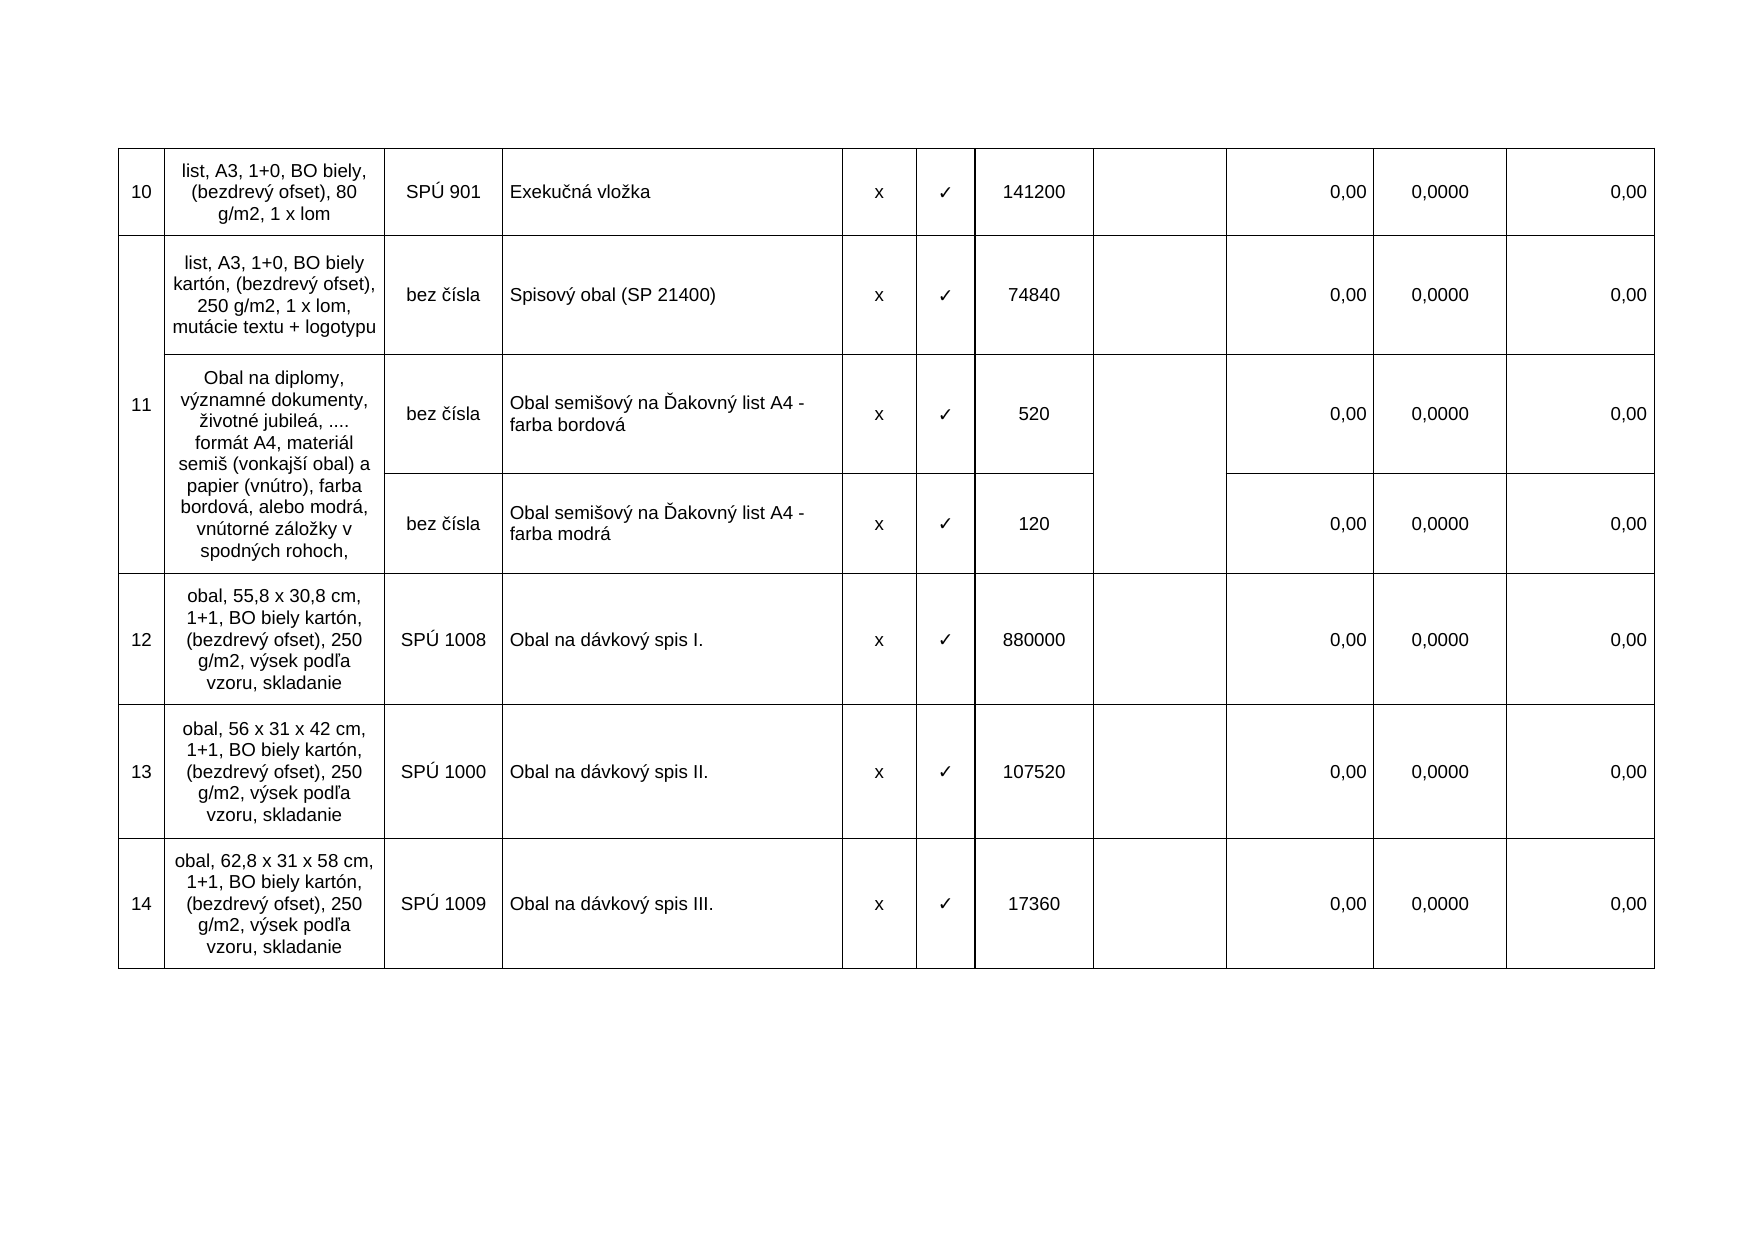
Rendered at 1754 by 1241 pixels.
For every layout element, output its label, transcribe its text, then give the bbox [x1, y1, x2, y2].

table_cell Obal na dávkový spis III. [503, 839, 842, 968]
table_cell ✓ [917, 474, 974, 573]
table_cell x [843, 355, 916, 472]
table_cell 12 [119, 574, 164, 704]
table_cell 0,00 [1227, 839, 1373, 968]
table_cell x [843, 705, 916, 837]
table_cell ✓ [917, 705, 974, 837]
table_cell bez čísla [385, 355, 502, 472]
table_cell Obal na diplomy, významné dokumenty, životné jubileá, .... formát A4, materiál semiš (vonkajší obal) a papier (vnútro), farba bordová, alebo modrá, vnútorné záložky v spodných rohoch, [165, 355, 384, 573]
table_cell 0,00 [1227, 705, 1373, 837]
table_cell Obal na dávkový spis I. [503, 574, 842, 704]
table_cell 0,0000 [1374, 149, 1506, 235]
table_cell SPÚ 1000 [385, 705, 502, 837]
table_cell 0,00 [1227, 474, 1373, 573]
table_cell Obal na dávkový spis II. [503, 705, 842, 837]
table_cell 13 [119, 705, 164, 837]
table_cell 0,00 [1507, 839, 1654, 968]
table_cell [1094, 839, 1226, 968]
table_cell obal, 62,8 x 31 x 58 cm, 1+1, BO biely kartón, (bezdrevý ofset), 250 g/m2, výsek podľa vzoru, skladanie [165, 839, 384, 968]
table_cell list, A3, 1+0, BO biely, (bezdrevý ofset), 80 g/m2, 1 x lom [165, 149, 384, 235]
table_cell 0,0000 [1374, 839, 1506, 968]
table_cell bez čísla [385, 236, 502, 354]
table_cell [1094, 574, 1226, 704]
table_cell 10 [119, 149, 164, 235]
table_cell 0,00 [1507, 474, 1654, 573]
table_cell 0,00 [1507, 705, 1654, 837]
table_cell x [843, 236, 916, 354]
table_cell Obal semišový na Ďakovný list A4 - farba modrá [503, 474, 842, 573]
table_cell 0,0000 [1374, 705, 1506, 837]
table_cell 0,0000 [1374, 474, 1506, 573]
table_cell obal, 56 x 31 x 42 cm, 1+1, BO biely kartón, (bezdrevý ofset), 250 g/m2, výsek podľa vzoru, skladanie [165, 705, 384, 837]
table_cell 0,00 [1227, 574, 1373, 704]
table_cell 0,0000 [1374, 355, 1506, 472]
table_cell 0,00 [1507, 355, 1654, 472]
table_cell x [843, 574, 916, 704]
table_cell 17360 [976, 839, 1093, 968]
table_cell SPÚ 901 [385, 149, 502, 235]
table_cell 520 [976, 355, 1093, 472]
table_cell ✓ [917, 236, 974, 354]
table_cell 0,0000 [1374, 574, 1506, 704]
table_cell 120 [976, 474, 1093, 573]
table_cell [1094, 355, 1226, 573]
table_cell ✓ [917, 839, 974, 968]
table_cell 0,00 [1227, 355, 1373, 472]
table_cell 107520 [976, 705, 1093, 837]
table_cell 141200 [976, 149, 1093, 235]
table_cell SPÚ 1008 [385, 574, 502, 704]
table_cell SPÚ 1009 [385, 839, 502, 968]
table_cell 0,00 [1227, 149, 1373, 235]
table_cell 0,00 [1227, 236, 1373, 354]
table_cell [1094, 236, 1226, 354]
table_cell 880000 [976, 574, 1093, 704]
table_cell 0,00 [1507, 236, 1654, 354]
table_cell Obal semišový na Ďakovný list A4 - farba bordová [503, 355, 842, 472]
table_cell bez čísla [385, 474, 502, 573]
table_cell 0,00 [1507, 574, 1654, 704]
table_cell 14 [119, 839, 164, 968]
table_cell obal, 55,8 x 30,8 cm, 1+1, BO biely kartón, (bezdrevý ofset), 250 g/m2, výsek podľa vzoru, skladanie [165, 574, 384, 704]
table_cell ✓ [917, 574, 974, 704]
table_cell 74840 [976, 236, 1093, 354]
table_cell Exekučná vložka [503, 149, 842, 235]
table_cell Spisový obal (SP 21400) [503, 236, 842, 354]
table_cell 11 [119, 236, 164, 573]
table_cell x [843, 149, 916, 235]
table_cell [1094, 705, 1226, 837]
table_cell ✓ [917, 355, 974, 472]
table_cell [1094, 149, 1226, 235]
table_cell list, A3, 1+0, BO biely kartón, (bezdrevý ofset), 250 g/m2, 1 x lom, mutácie textu + logotypu [165, 236, 384, 354]
table_cell 0,0000 [1374, 236, 1506, 354]
table_cell x [843, 839, 916, 968]
table_cell 0,00 [1507, 149, 1654, 235]
table_cell ✓ [917, 149, 974, 235]
table_cell x [843, 474, 916, 573]
